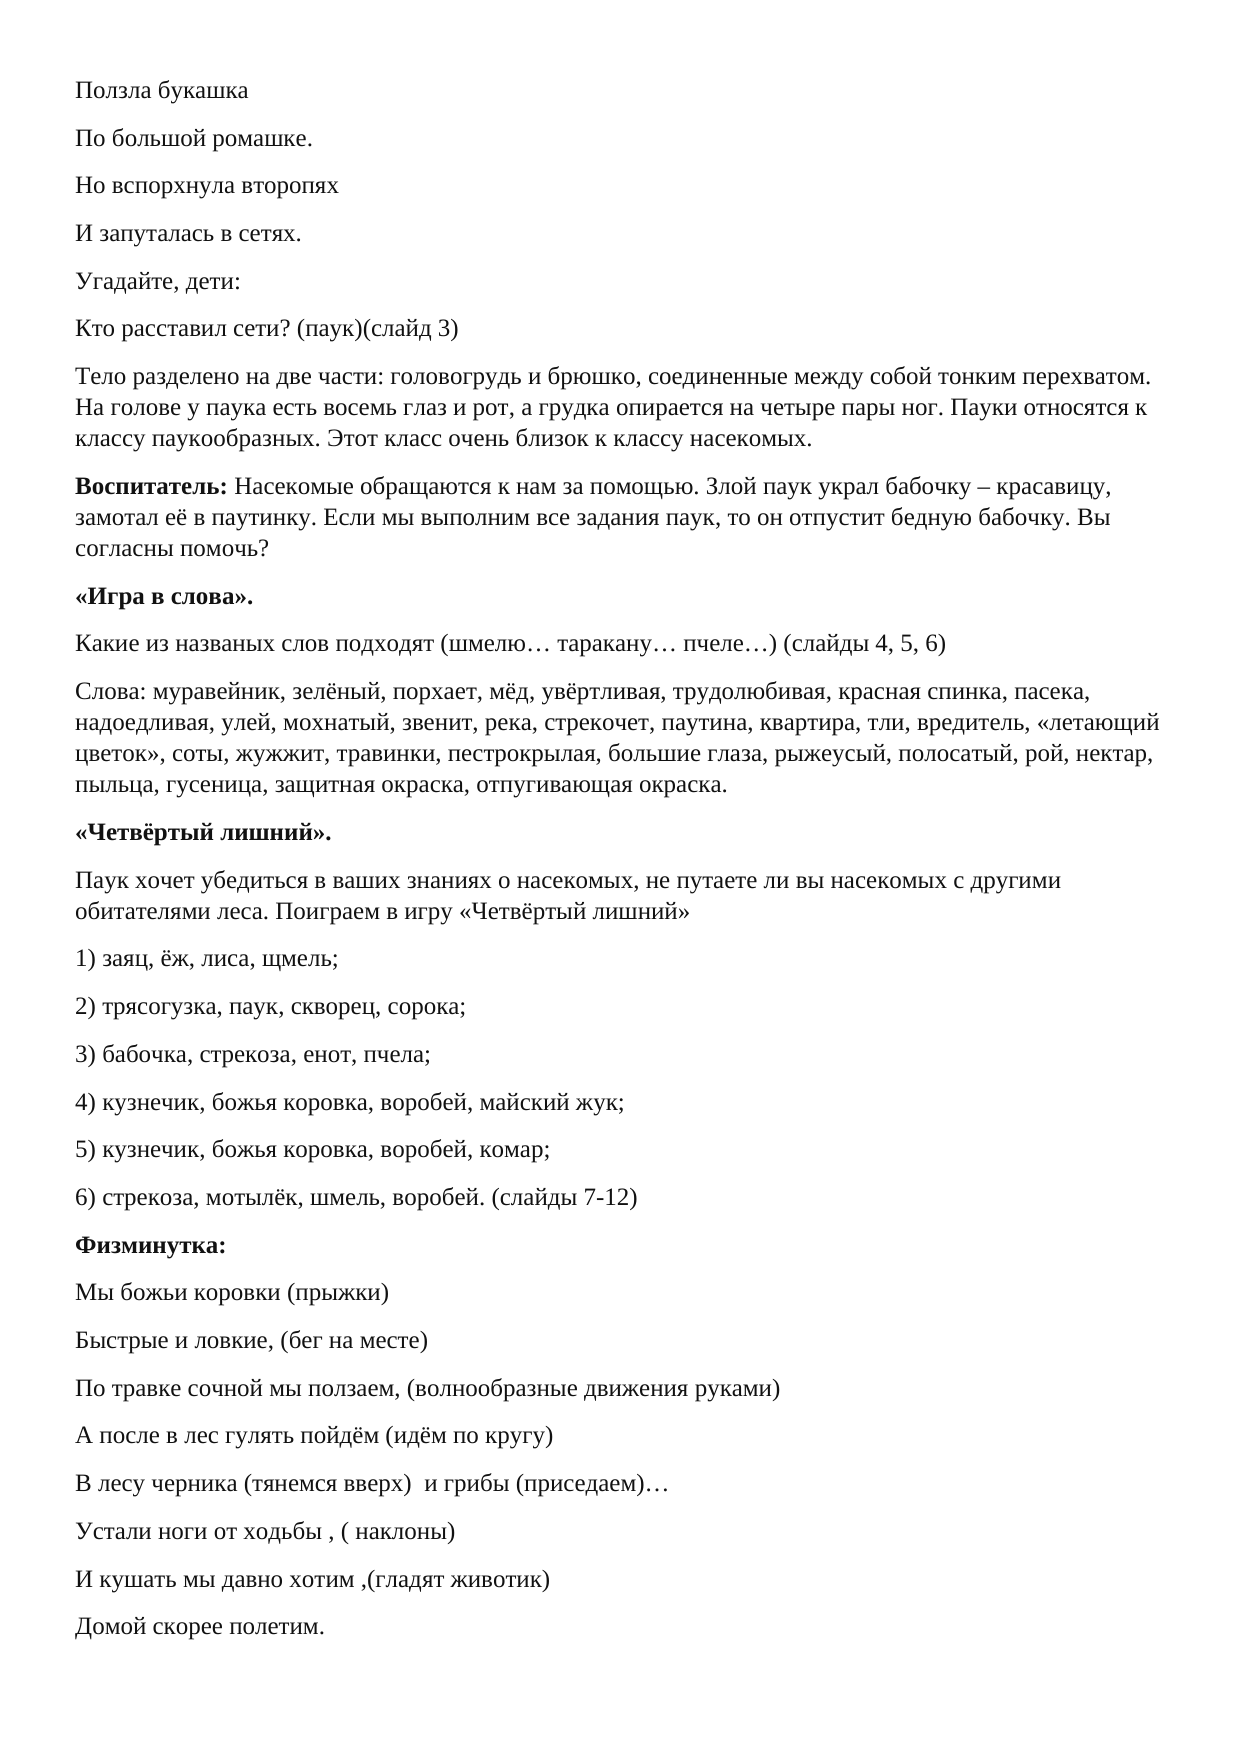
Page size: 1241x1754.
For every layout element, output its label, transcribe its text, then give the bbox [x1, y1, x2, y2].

text Тело разделено на две части: головогрудь и брюшко, соединенные между собой тонким перехватом. На голове у паука есть восемь глаз и рот, а грудка опирается на четыре пары ног. Пауки относятся к классу паукообразных. Этот класс очень близок к классу насекомых. [75, 361, 1165, 452]
text Слова: муравейник, зелёный, порхает, мёд, увёртливая, трудолюбивая, красная спинка, пасека, надоедливая, улей, мохнатый, звенит, река, стрекочет, паутина, квартира, тли, вредитель, «летающий цветок», соты, жужжит, травинки, пестрокрылая, большие глаза, рыжеусый, полосатый, рой, нектар, пыльца, гусеница, защитная окраска, отпугивающая окраска. [75, 676, 1165, 798]
text 1) заяц, ёж, лиса, щмель; [75, 943, 1165, 972]
text Воспитатель: Насекомые обращаются к нам за помощью. Злой паук украл бабочку – красавицу, замотал её в паутинку. Если мы выполним все задания паук, то он отпустит бедную бабочку. Вы согласны помочь? [75, 471, 1165, 562]
text И кушать мы давно хотим ,(гладят животик) [75, 1564, 1165, 1592]
text «Четвёртый лишний». [75, 817, 1165, 846]
text «Игра в слова». [75, 581, 1165, 609]
text В лесу черника (тянемся вверх) и грибы (приседаем)… [75, 1468, 1165, 1497]
text И запуталась в сетях. [75, 218, 1165, 247]
text 5) кузнечик, божья коровка, воробей, комар; [75, 1134, 1165, 1163]
text Какие из названых слов подходят (шмелю… таракану… пчеле…) (слайды 4, 5, 6) [75, 628, 1165, 657]
text Паук хочет убедиться в ваших знаниях о насекомых, не путаете ли вы насекомых с другими обитателями леса. Поиграем в игру «Четвёртый лишний» [75, 865, 1165, 924]
text Кто расставил сети? (паук)(слайд 3) [75, 313, 1165, 342]
text Угадайте, дети: [75, 266, 1165, 294]
text По большой ромашке. [75, 123, 1165, 151]
text Домой скорее полетим. [75, 1611, 1165, 1640]
text Устали ноги от ходьбы , ( наклоны) [75, 1516, 1165, 1545]
text Физминутка: [75, 1230, 1165, 1258]
text Мы божьи коровки (прыжки) [75, 1277, 1165, 1306]
text Быстрые и ловкие, (бег на месте) [75, 1325, 1165, 1354]
text По травке сочной мы ползаем, (волнообразные движения руками) [75, 1373, 1165, 1402]
text Но вспорхнула второпях [75, 170, 1165, 199]
text 4) кузнечик, божья коровка, воробей, майский жук; [75, 1087, 1165, 1115]
text 3) бабочка, стрекоза, енот, пчела; [75, 1039, 1165, 1068]
text Ползла букашка [75, 75, 1165, 104]
text 6) стрекоза, мотылёк, шмель, воробей. (слайды 7-12) [75, 1182, 1165, 1211]
text А после в лес гулять пойдём (идём по кругу) [75, 1421, 1165, 1449]
text 2) трясогузка, паук, скворец, сорока; [75, 991, 1165, 1020]
